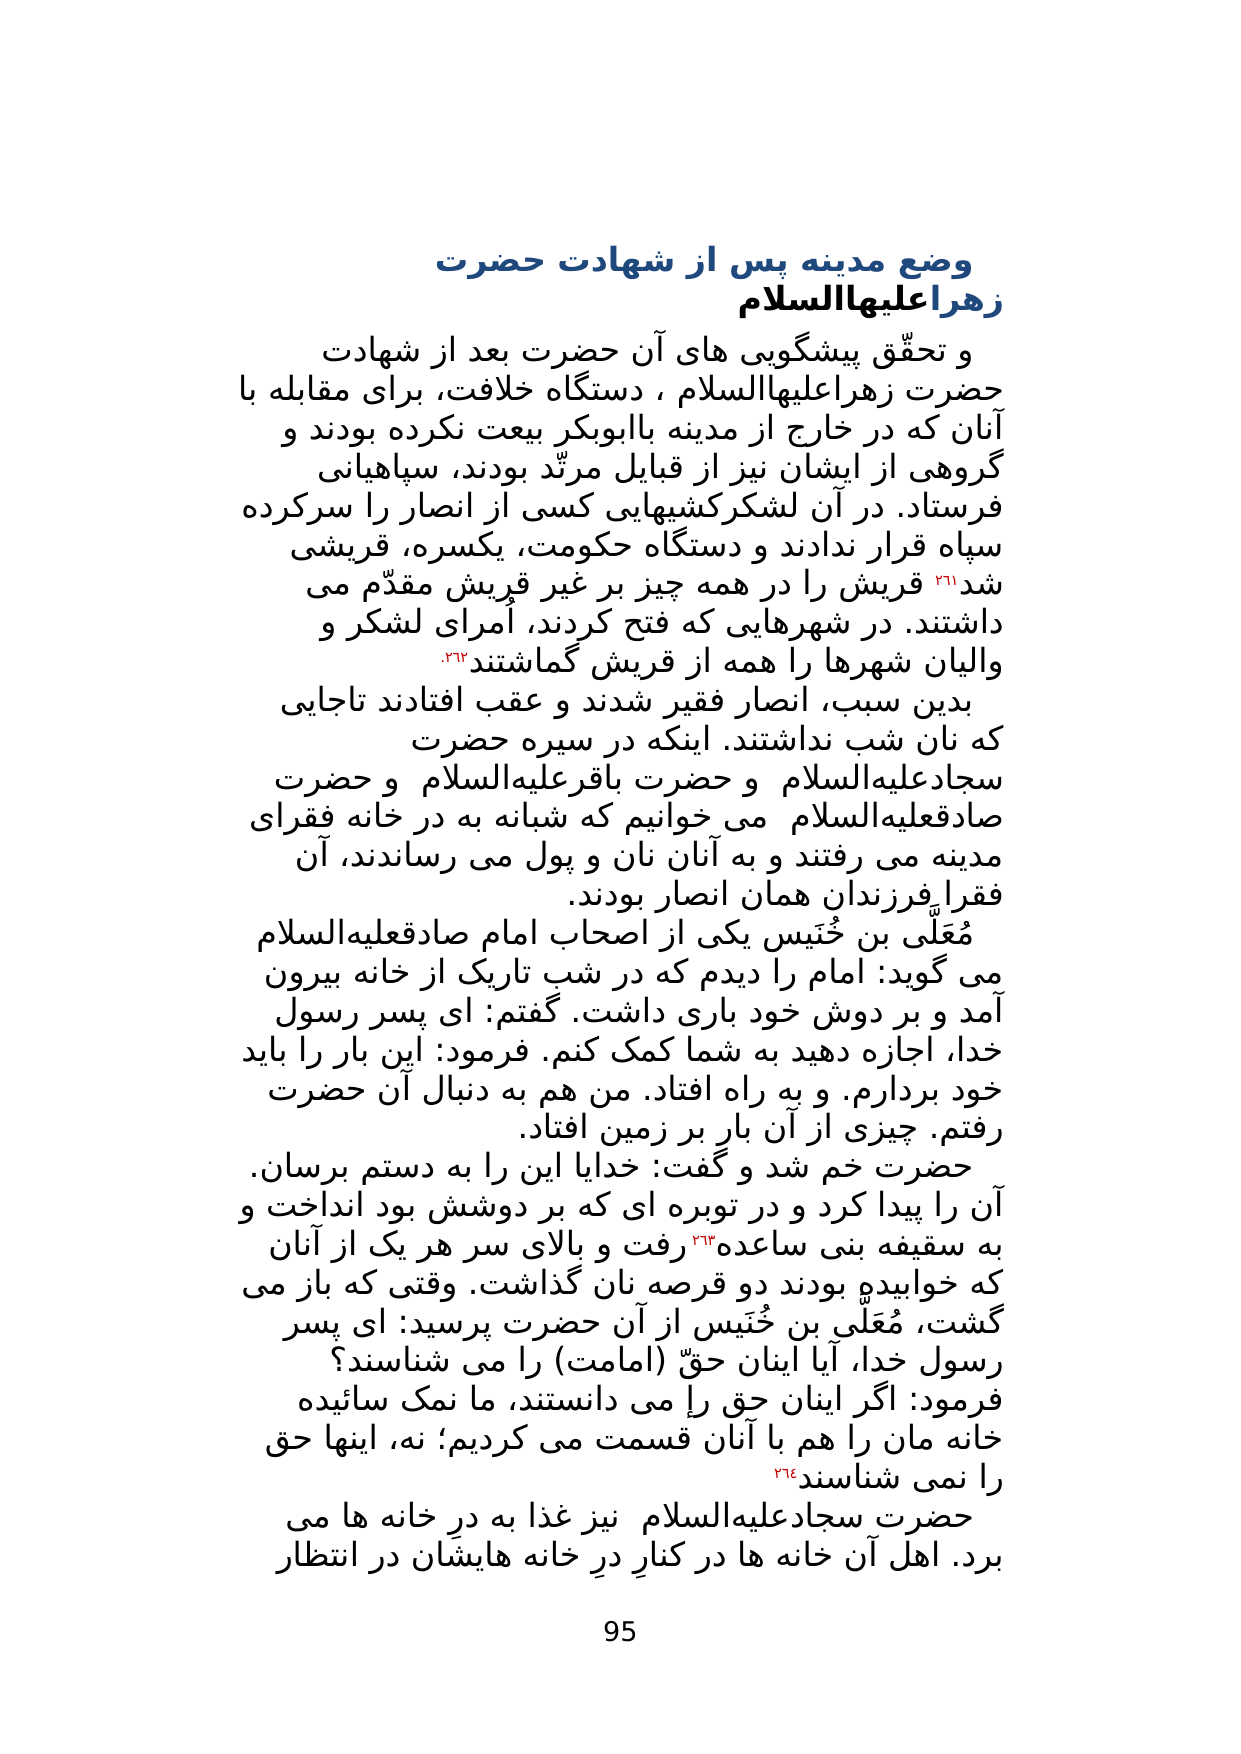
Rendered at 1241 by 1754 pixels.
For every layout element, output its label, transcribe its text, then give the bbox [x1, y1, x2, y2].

text و تحقّق پيشگويى هاى آن حضرت بعد از شهادت حضرت زهراعليها‌السلام ، دستگاه خلافت، براى مقابله با آنان که در خارج از مدينه باابوبکر بيعت نکرده بودند و گروهى از ايشان نيز از قبايل مرتّد بودند، سپاهيانى فرستاد. در آن لشکرکشيهايى کسى از انصار را سرکرده سپاه قرار ندادند و دستگاه حکومت، يکسره، قريشى شد٢٦١ قريش را در همه چيز بر غير قريش مقدّم مى داشتند. در شهرهايى که فتح کردند، اُمراى لشکر و واليان شهرها را همه از قريش گماشتند٢٦٢. [236, 331, 1004, 680]
text مُعَلَّى بن خُنَيس يکى از اصحاب امام صادقعليه‌السلام مى گويد: امام را ديدم که در شب تاريک از خانه بيرون آمد و بر دوش خود بارى داشت. گفتم: اى پسر رسول خدا، اجازه دهيد به شما کمک کنم. فرمود: اين بار را بايد خود بردارم. و به راه افتاد. من هم به دنبال آن حضرت رفتم. چيزى از آن بار بر زمين افتاد. [236, 913, 1004, 1147]
text حضرت خم شد و گفت: خدايا اين را به دستم برسان. آن را پيدا کرد و در توبره اى که بر دوشش بود انداخت و به سقيفه بنى ساعده٢٦٣ رفت و بالاى سر هر يک از آنان که خوابيده بودند دو قرصه نان گذاشت. وقتى که باز مى گشت، مُعَلَّى بن خُنَيس از آن حضرت پرسيد: اى پسر رسول خدا، آيا اينان حقّ (امامت) را مى شناسند؟ فرمود: اگر اينان حق رإ مى دانستند، ما نمک سائيده خانه مان را هم با آنان قسمت مى کرديم؛ نه، اينها حق را نمى شناسند٢٦٤ [236, 1147, 1004, 1496]
text بدين سبب، انصار فقير شدند و عقب افتادند تاجايى که نان شب نداشتند. اينکه در سيره حضرت سجادعليه‌السلام و حضرت باقرعليه‌السلام و حضرت صادقعليه‌السلام مى خوانيم که شبانه به در خانه فقراى مدينه مى رفتند و به آنان نان و پول مى رساندند، آن فقرا فرزندان همان انصار بودند. [236, 680, 1004, 913]
subtitle وضع مدينه پس از شهادت حضرت زهراعليها‌السلام [236, 241, 1004, 318]
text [236, 1496, 1004, 1574]
